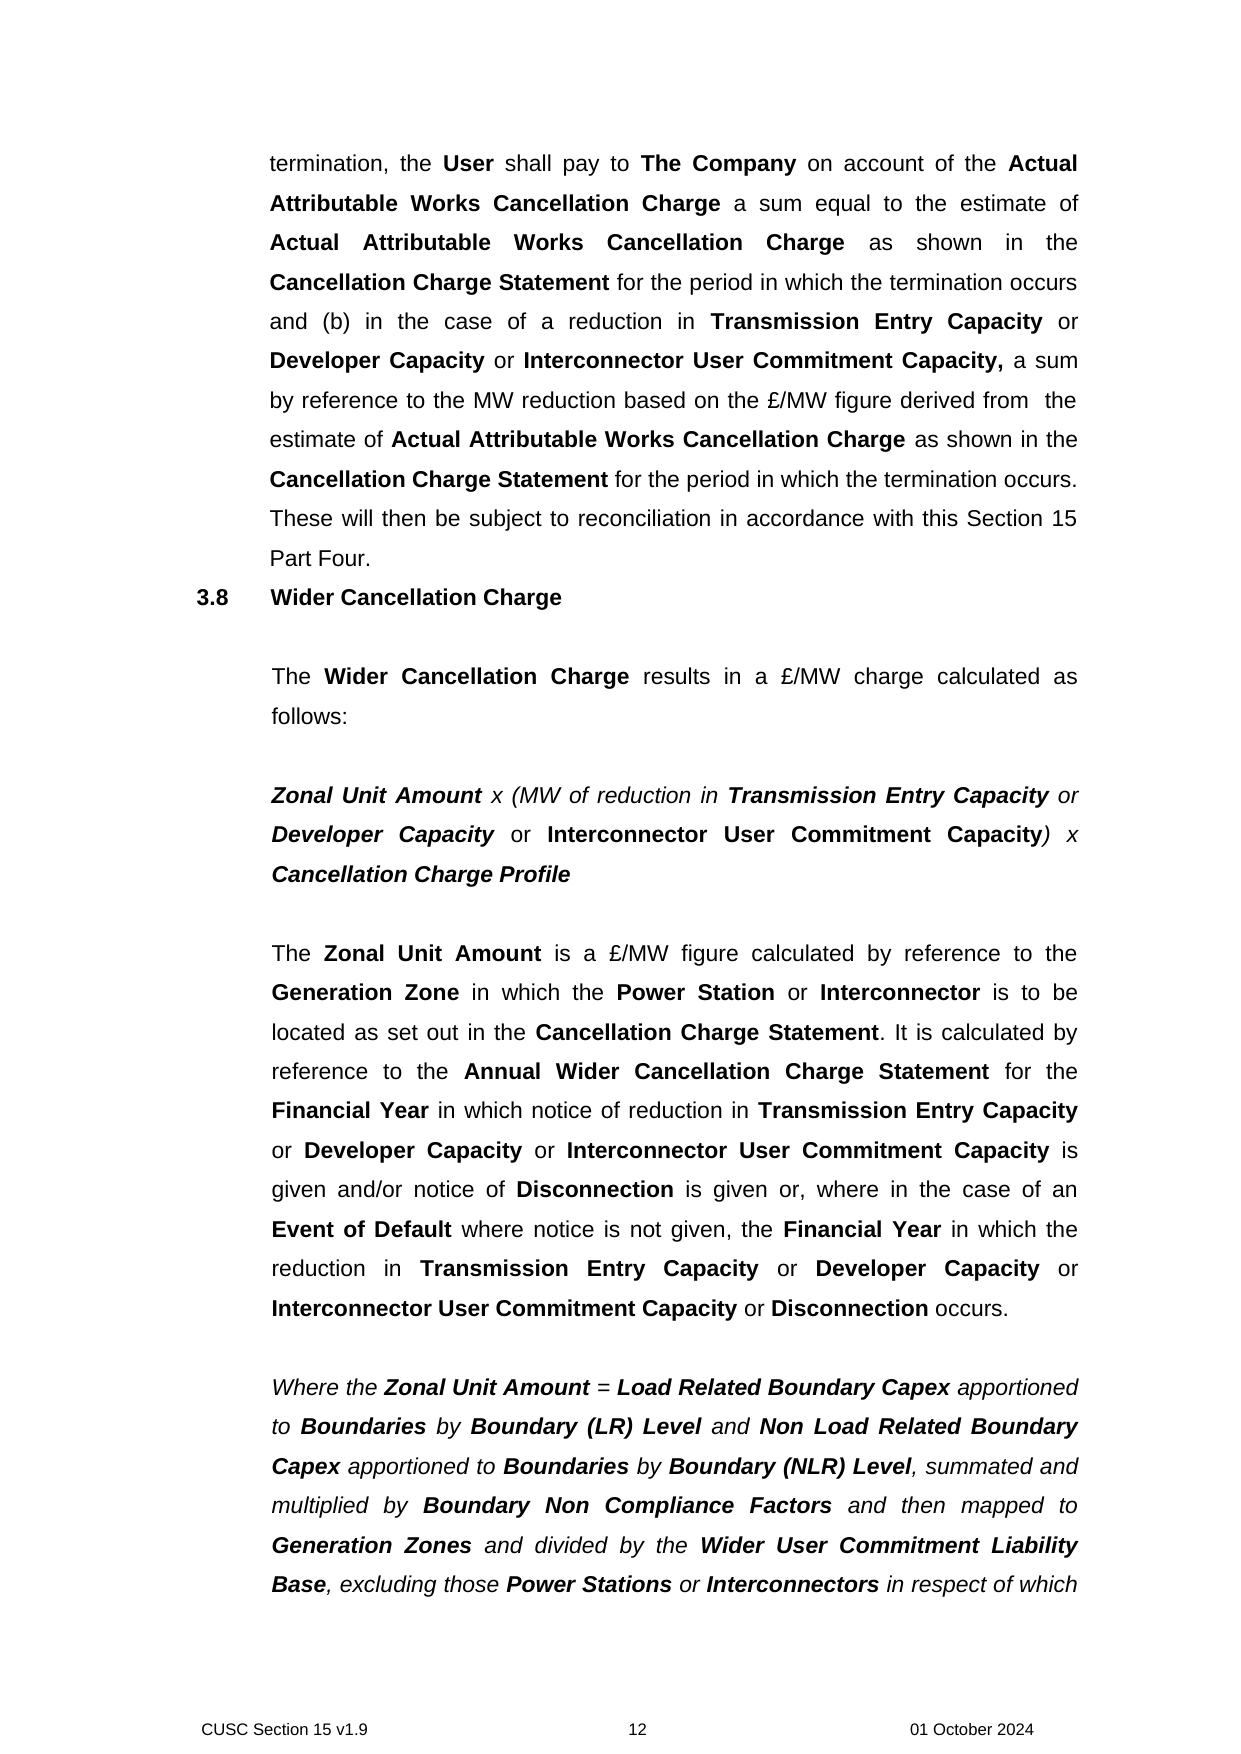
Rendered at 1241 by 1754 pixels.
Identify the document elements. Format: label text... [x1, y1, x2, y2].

text Zonal Unit Amount x (MW of reduction in Transmission Entry Capacity or Developer Capacity or Interconnector User Commitment Capacity) x Cancellation Charge Profile [271, 782, 1078, 887]
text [271, 1374, 1078, 1598]
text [119, 150, 1078, 571]
text 3.8 Wider Cancellation Charge [196, 584, 1078, 611]
text The Wider Cancellation Charge results in a £/MW charge calculated as follows: [271, 663, 1078, 729]
text The Zonal Unit Amount is a £/MW figure calculated by reference to the Generation Zone in which the Power Station or Interconnector is to be located as set out in the Cancellation Charge Statement. It is calculated by reference to the Annual Wider Cancellation Charge Statement for the Financial Year in which notice of reduction in Transmission Entry Capacity or Developer Capacity or Interconnector User Commitment Capacity is given and/or notice of Disconnection is given or, where in the case of an Event of Default where notice is not given, the Financial Year in which the reduction in Transmission Entry Capacity or Developer Capacity or Interconnector User Commitment Capacity or Disconnection occurs. [271, 939, 1078, 1321]
